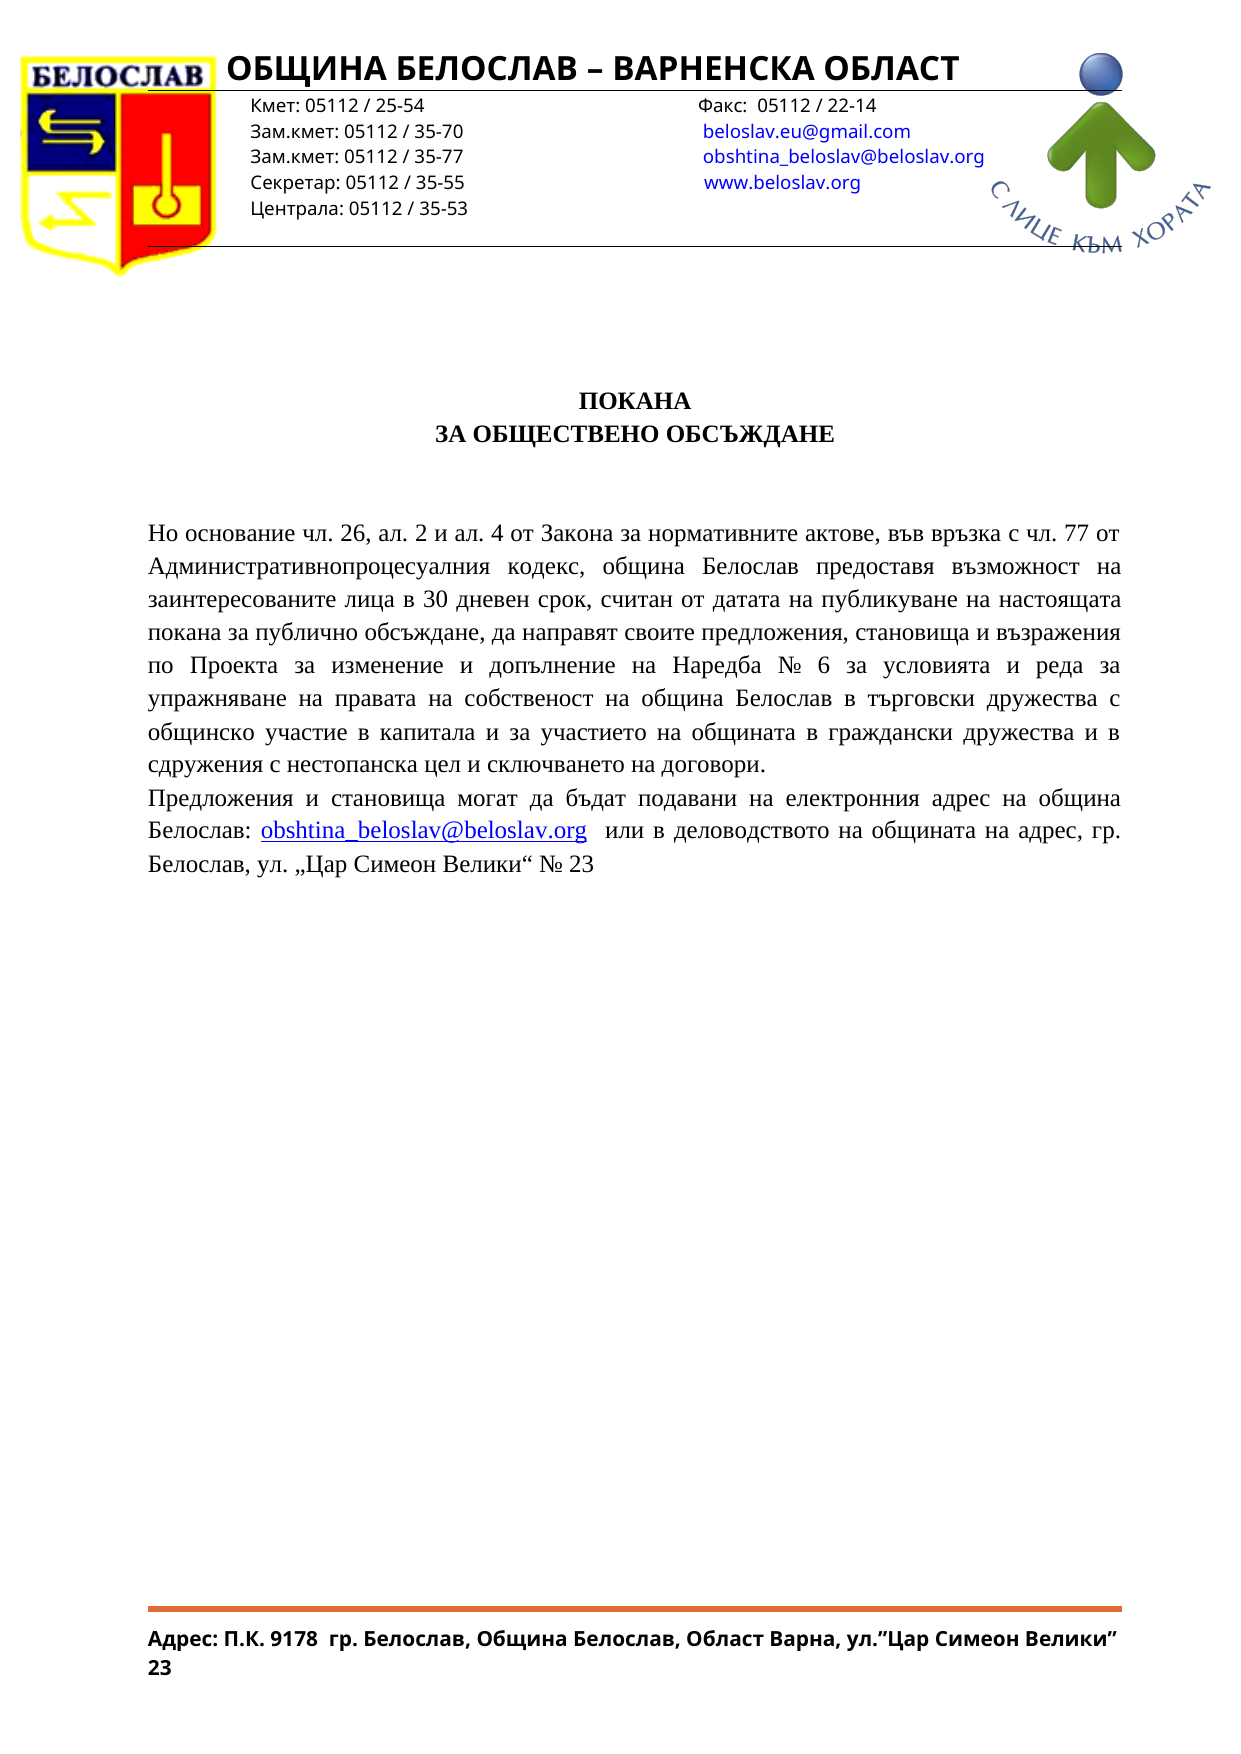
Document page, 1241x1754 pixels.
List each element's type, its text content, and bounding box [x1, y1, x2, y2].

text Предложения и становища могат да бъдат подавани на електронния адрес на община Белослав: obshtina_beloslav@beloslav.org или в деловодството на общината на адрес, гр. Белослав, ул. „Цар Симеон Велики“ № 23 [148, 783, 1122, 877]
text Но основание чл. 26, ал. 2 и ал. 4 от Закона за нормативните актове, във връзка с чл. 77 от Административнопроцесуалния кодекс, община Белослав предоставя възможност на заинтересованите лица в 30 дневен срок, считан от датата на публикуване на настоящата покана за публично обсъждане, да направят своите предложения, становища и възражения по Проекта за изменение и допълнение на Наредба № 6 за условията и реда за упражняване на правата на собственост на община Белослав в търговски дружества с общинско участие в капитала и за участието на общината в граждански дружества и в сдружения с нестопанска цел и сключването на договори. [148, 518, 1122, 778]
picture [19, 56, 218, 279]
text ЗА ОБЩЕСТВЕНО ОБСЪЖДАНЕ [148, 419, 1122, 448]
picture [987, 49, 1214, 260]
text ПОКАНА [148, 386, 1122, 415]
